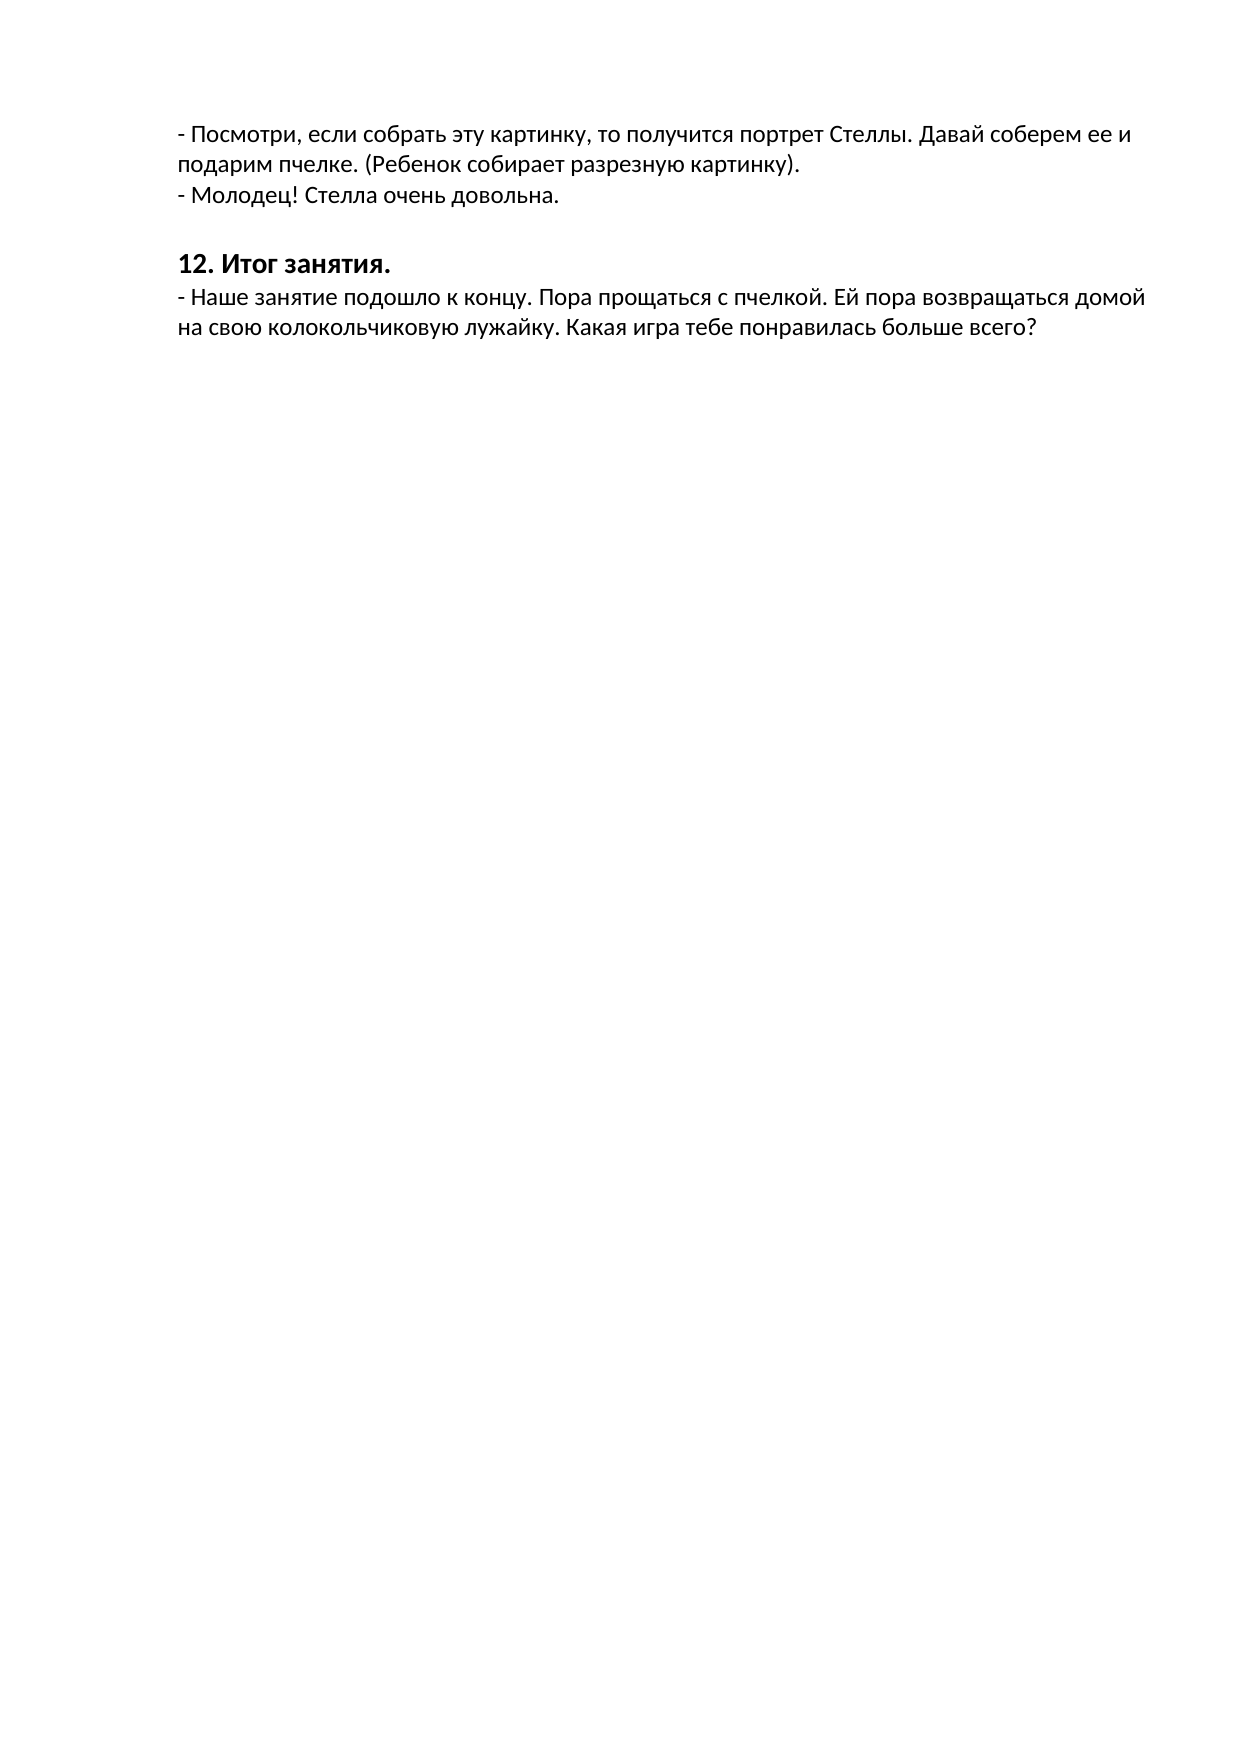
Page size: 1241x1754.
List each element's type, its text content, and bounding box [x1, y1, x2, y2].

text 12. Итог занятия. [177, 245, 1152, 281]
text - Наше занятие подошло к концу. Пора прощаться с пчелкой. Ей пора возвращаться домой на свою колокольчиковую лужайку. Какая игра тебе понравилась больше всего? [177, 281, 1152, 342]
text - Посмотри, если собрать эту картинку, то получится портрет Стеллы. Давай соберем ее и подарим пчелке. (Ребенок собирает разрезную картинку). [177, 118, 1152, 179]
text - Молодец! Стелла очень довольна. [177, 179, 1152, 210]
